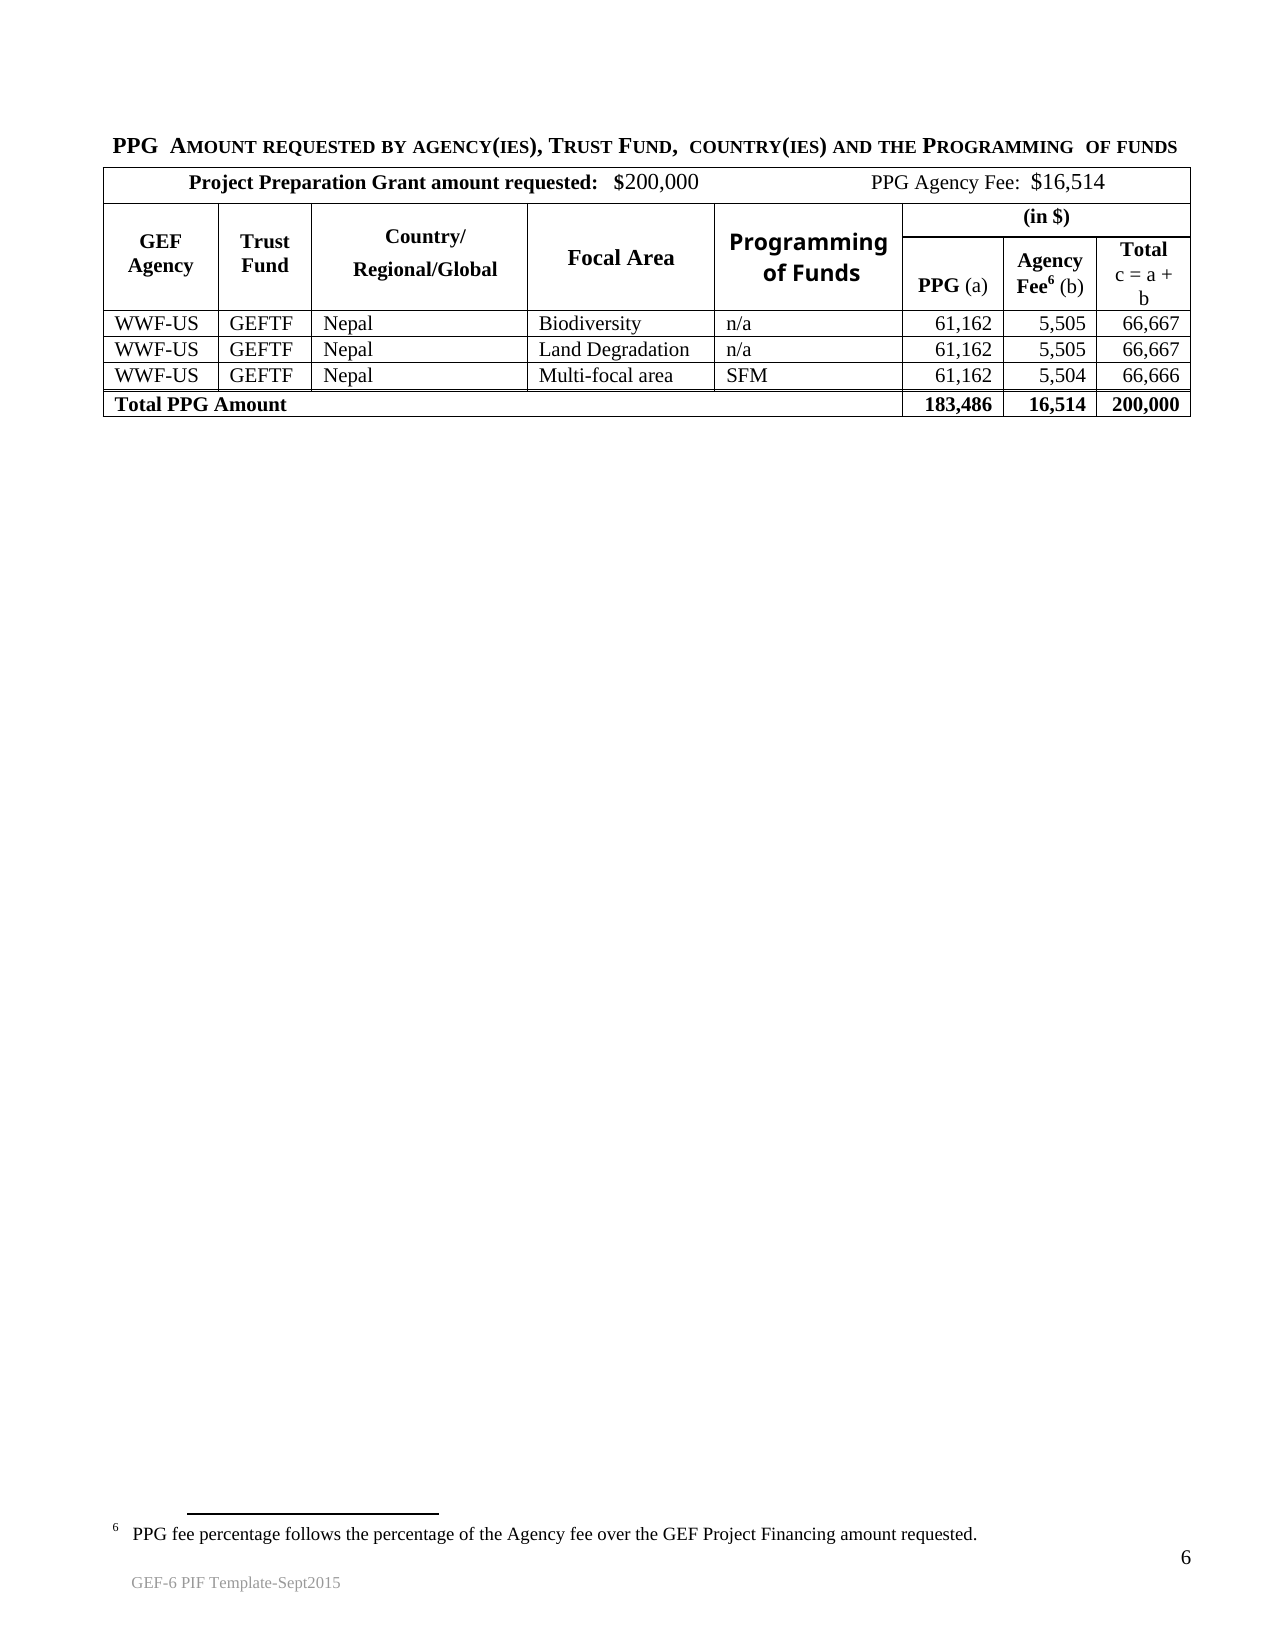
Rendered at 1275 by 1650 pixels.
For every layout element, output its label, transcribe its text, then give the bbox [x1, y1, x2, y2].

table_cell 61,162 [903, 337, 1003, 362]
table_cell WWF-US [104, 337, 218, 362]
table_cell 66,667 [1097, 311, 1190, 336]
table_cell 183,486 [903, 392, 1003, 416]
table_cell Multi-focal area [528, 363, 714, 389]
table_cell 5,504 [1004, 363, 1096, 389]
table_header Project Preparation Grant amount requested: $200,000 PPG Agency Fee: $16,514 [104, 168, 1190, 203]
table_cell WWF-US [104, 311, 218, 336]
table_cell GEFTF [219, 311, 311, 336]
table_cell 5,505 [1004, 311, 1096, 336]
table_cell (in $) [903, 204, 1190, 236]
table_cell PPG (a) [903, 238, 1003, 309]
table_cell 61,162 [903, 363, 1003, 389]
table_cell Total PPG Amount [104, 392, 902, 416]
table_cell Nepal [312, 337, 527, 362]
table_cell n/a [715, 311, 902, 336]
table_cell 66,666 [1097, 363, 1190, 389]
table_cell Programming of Funds [715, 204, 902, 309]
text PPG Amount requested by agency(ies), Trust Fund, country(ies) and the Programming of funds [112, 132, 1191, 159]
table_cell Land Degradation [528, 337, 714, 362]
table_cell Trust Fund [219, 204, 311, 309]
table_cell GEFTF [219, 363, 311, 389]
table_cell SFM [715, 363, 902, 389]
table_cell Nepal [312, 311, 527, 336]
table_cell 61,162 [903, 311, 1003, 336]
table_cell WWF-US [104, 363, 218, 389]
table_cell Total c = a + b [1097, 238, 1190, 309]
table_cell 66,667 [1097, 337, 1190, 362]
table_cell Nepal [312, 363, 527, 389]
table_cell 5,505 [1004, 337, 1096, 362]
table_cell GEF Agency [104, 204, 218, 309]
table_cell 200,000 [1097, 392, 1190, 416]
table_cell n/a [715, 337, 902, 362]
table_cell Biodiversity [528, 311, 714, 336]
table_cell Country/ Regional/Global [312, 204, 527, 309]
table_cell GEFTF [219, 337, 311, 362]
table_cell Agency Fee (b) [1004, 238, 1096, 309]
table_cell Focal Area [528, 204, 714, 309]
table_cell 16,514 [1004, 392, 1096, 416]
